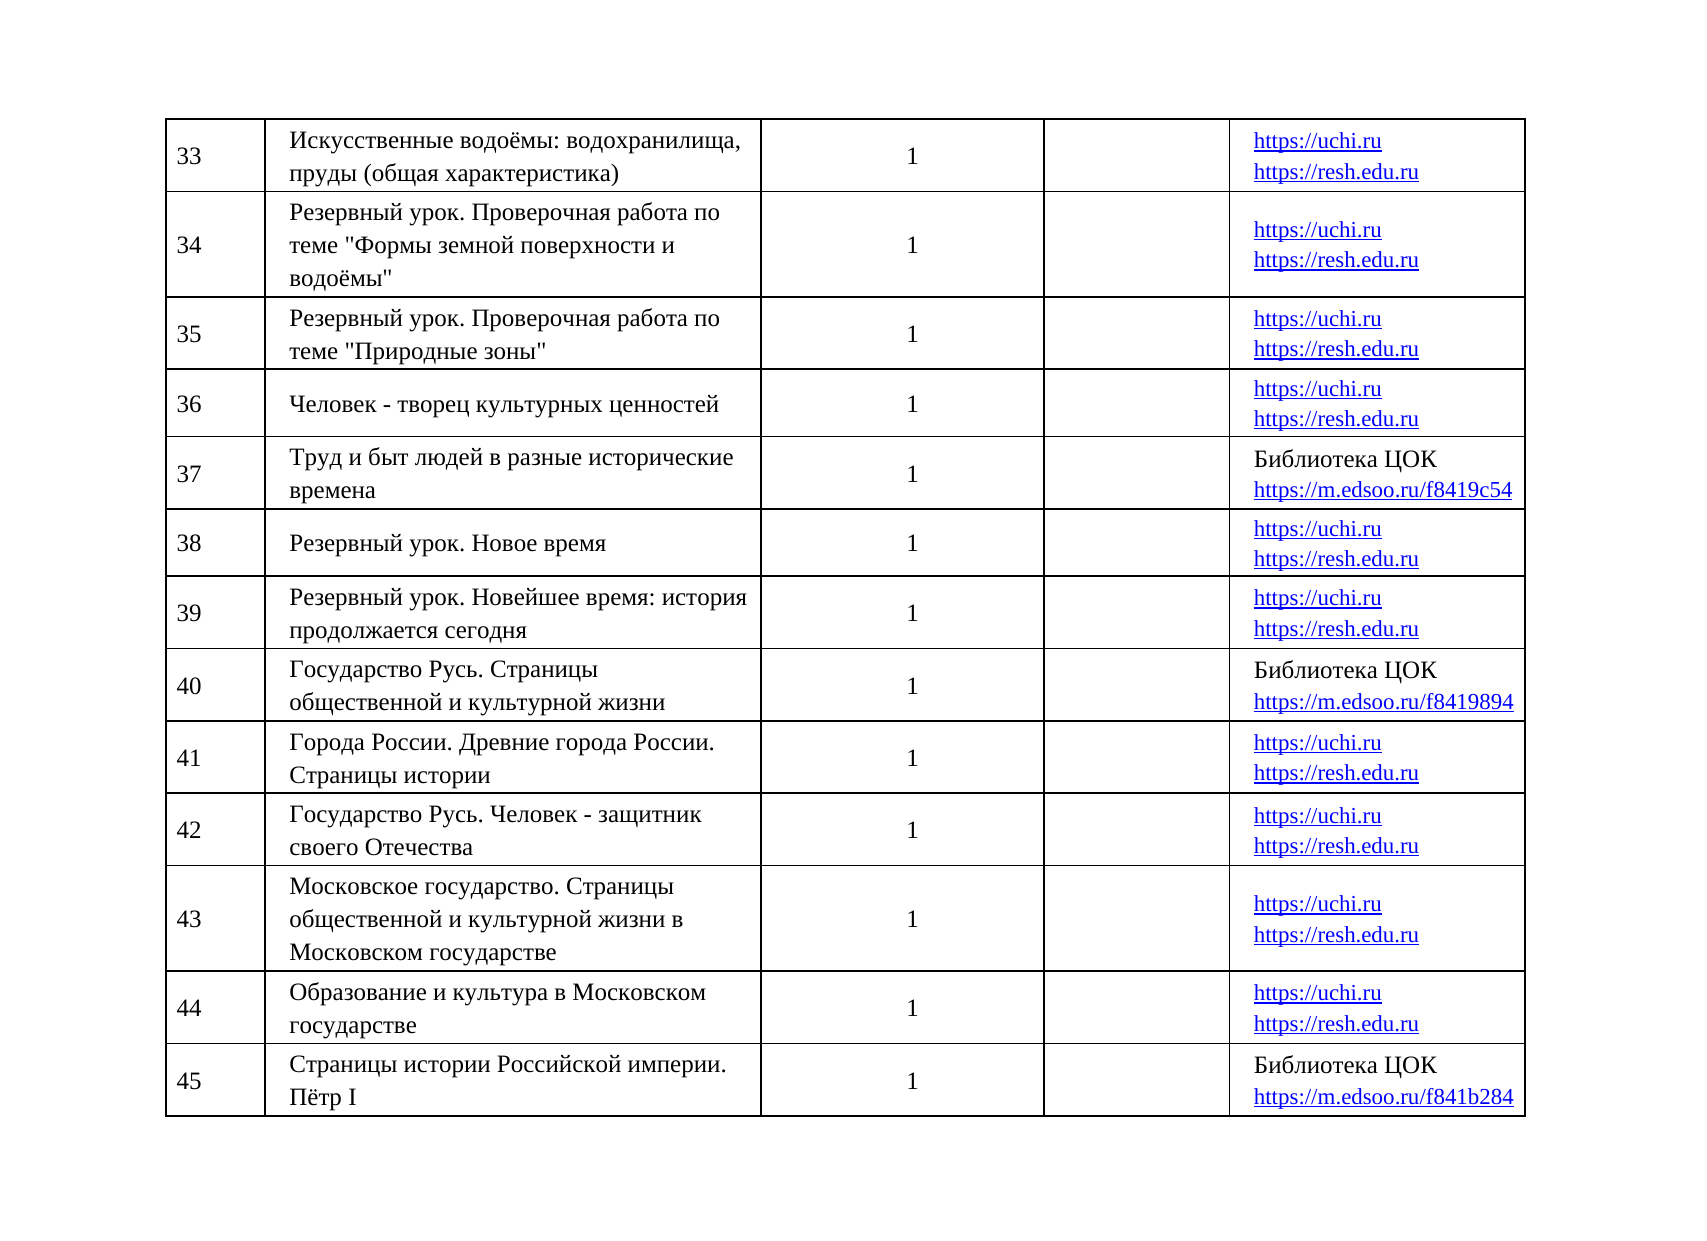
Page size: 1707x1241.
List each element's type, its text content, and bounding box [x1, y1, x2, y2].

table_cell [1045, 722, 1229, 792]
table_cell Резервный урок. Проверочная работа по теме "Формы земной поверхности и водоёмы" [266, 192, 760, 296]
table_cell [1045, 577, 1229, 647]
table_cell 1 [762, 577, 1043, 647]
table_cell https://uchi.ru https://resh.edu.ru [1230, 722, 1524, 792]
table_cell 38 [167, 510, 264, 575]
table_cell 1 [762, 1044, 1043, 1115]
table_cell https://uchi.ru https://resh.edu.ru [1230, 370, 1524, 436]
table_cell 40 [167, 649, 264, 720]
table_cell Человек - творец культурных ценностей [266, 370, 760, 436]
table_cell 42 [167, 794, 264, 865]
table_cell 37 [167, 437, 264, 508]
table_cell [1045, 120, 1229, 191]
table_cell Труд и быт людей в разные исторические времена [266, 437, 760, 508]
table_cell 33 [167, 120, 264, 191]
table_cell 1 [762, 370, 1043, 436]
table_cell [1045, 370, 1229, 436]
table_cell Страницы истории Российской империи. Пётр I [266, 1044, 760, 1115]
table_cell https://uchi.ru https://resh.edu.ru [1230, 577, 1524, 647]
table_cell Государство Русь. Человек - защитник своего Отечества [266, 794, 760, 865]
table_cell Резервный урок. Новейшее время: история продолжается сегодня [266, 577, 760, 647]
table_cell Библиотека ЦОК https://m.edsoo.ru/f8419894 [1230, 649, 1524, 720]
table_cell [1230, 120, 1524, 191]
table_cell 39 [167, 577, 264, 647]
table_cell https://uchi.ru https://resh.edu.ru [1230, 972, 1524, 1042]
table_cell 41 [167, 722, 264, 792]
table_cell https://uchi.ru https://resh.edu.ru [1230, 866, 1524, 970]
table_cell Государство Русь. Страницы общественной и культурной жизни [266, 649, 760, 720]
table_cell Города России. Древние города России. Страницы истории [266, 722, 760, 792]
table_cell 1 [762, 510, 1043, 575]
table_cell 1 [762, 298, 1043, 368]
table_cell Библиотека ЦОК https://m.edsoo.ru/f8419c54 [1230, 437, 1524, 508]
table_cell [1045, 866, 1229, 970]
table_cell [1045, 510, 1229, 575]
table_cell Резервный урок. Новое время [266, 510, 760, 575]
table_cell 1 [762, 972, 1043, 1042]
table_cell 1 [762, 649, 1043, 720]
table_cell 1 [762, 794, 1043, 865]
table_cell Образование и культура в Московском государстве [266, 972, 760, 1042]
table_cell https://uchi.ru https://resh.edu.ru [1230, 192, 1524, 296]
table_cell [1045, 972, 1229, 1042]
table_cell Искусственные водоёмы: водохранилища, пруды (общая характеристика) [266, 120, 760, 191]
table_cell Московское государство. Страницы общественной и культурной жизни в Московском государстве [266, 866, 760, 970]
table_cell 1 [762, 722, 1043, 792]
table_cell [1045, 1044, 1229, 1115]
table_cell 1 [762, 120, 1043, 191]
table_cell 45 [167, 1044, 264, 1115]
table_cell [1045, 794, 1229, 865]
table_cell 44 [167, 972, 264, 1042]
table_cell 1 [762, 437, 1043, 508]
table_cell Резервный урок. Проверочная работа по теме "Природные зоны" [266, 298, 760, 368]
table_cell [1045, 192, 1229, 296]
table_cell https://uchi.ru https://resh.edu.ru [1230, 794, 1524, 865]
table_cell https://uchi.ru https://resh.edu.ru [1230, 510, 1524, 575]
table_cell [1045, 298, 1229, 368]
table_cell 35 [167, 298, 264, 368]
table_cell 43 [167, 866, 264, 970]
table_cell 36 [167, 370, 264, 436]
table_cell Библиотека ЦОК https://m.edsoo.ru/f841b284 [1230, 1044, 1524, 1115]
table_cell [1045, 437, 1229, 508]
table_cell [1045, 649, 1229, 720]
table_cell 1 [762, 192, 1043, 296]
table_cell 34 [167, 192, 264, 296]
table_cell 1 [762, 866, 1043, 970]
table_cell https://uchi.ru https://resh.edu.ru [1230, 298, 1524, 368]
